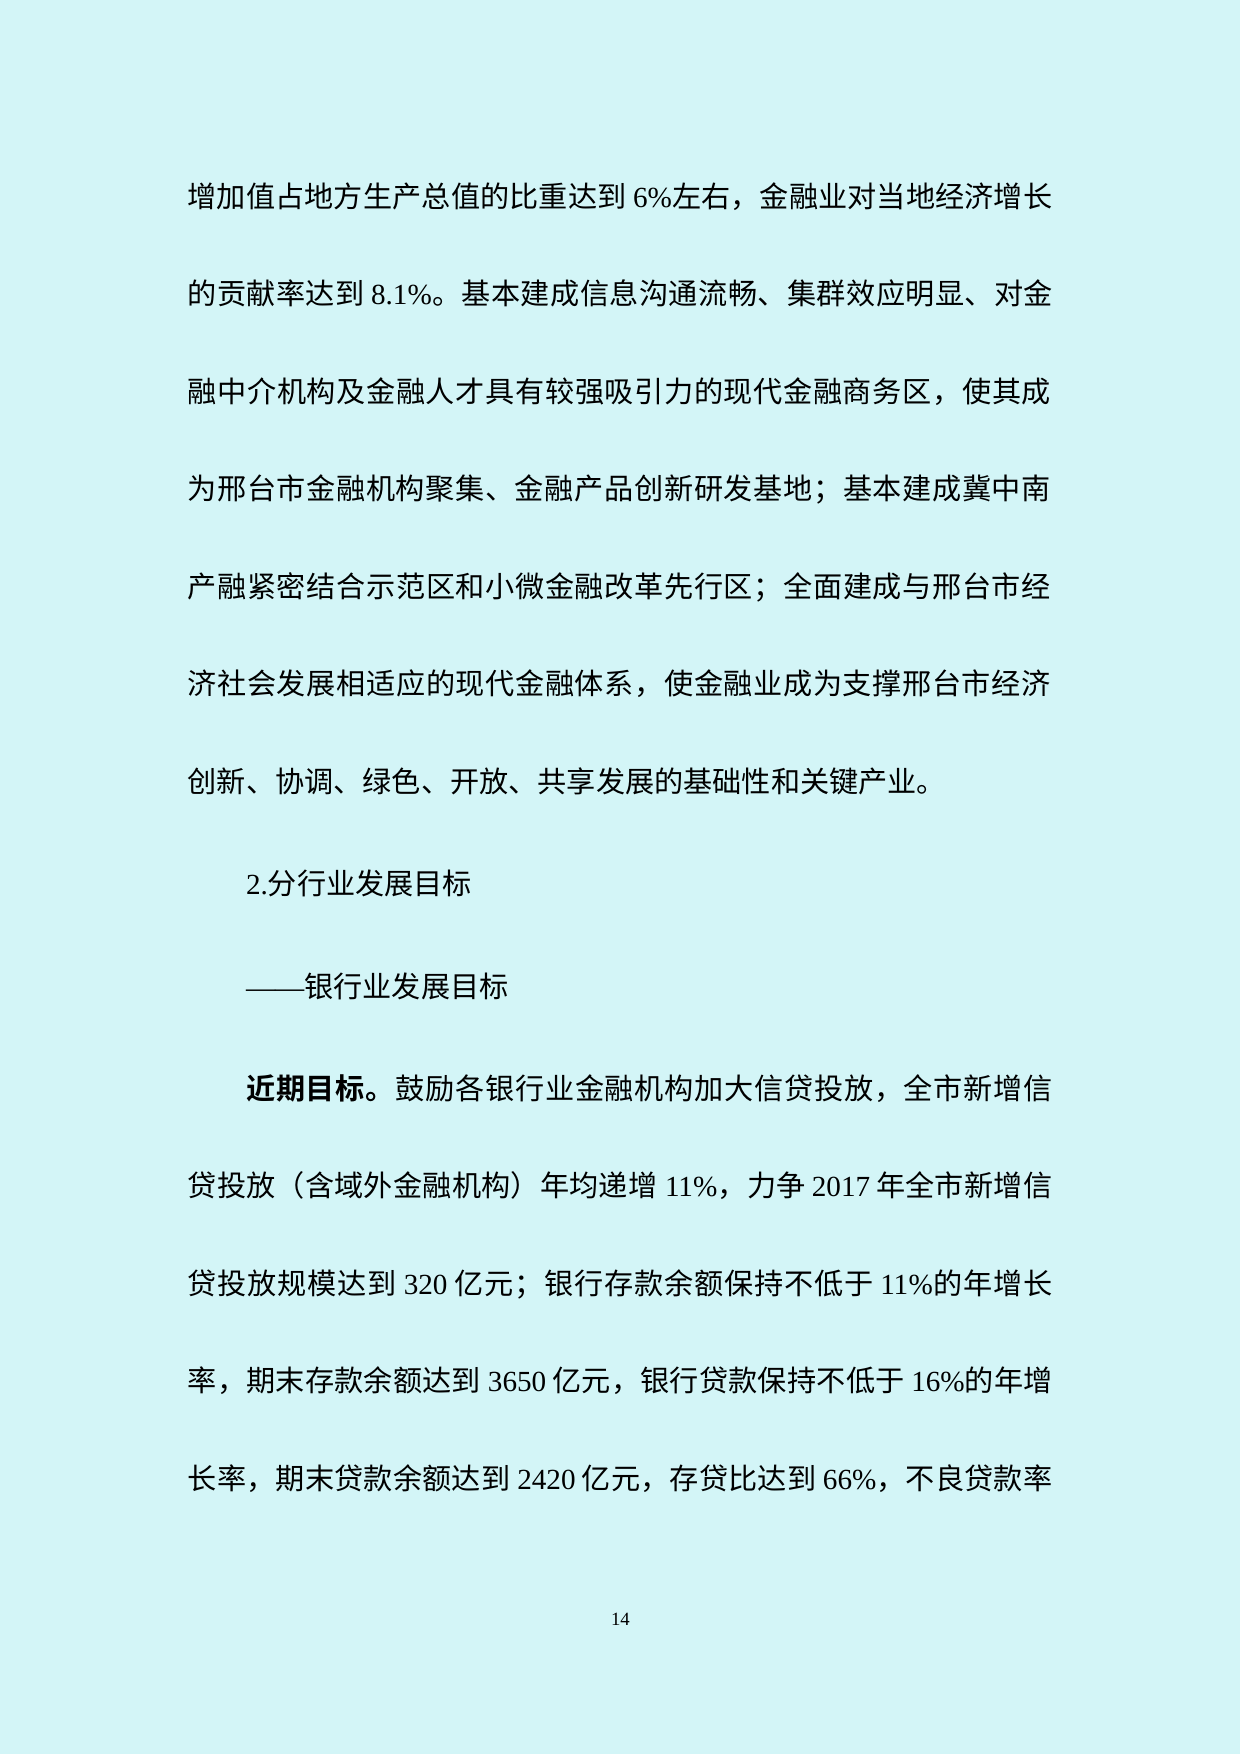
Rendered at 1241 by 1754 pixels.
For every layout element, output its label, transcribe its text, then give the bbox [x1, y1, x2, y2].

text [187, 1054, 1053, 1509]
text 2.分行业发展目标 [187, 849, 1053, 914]
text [187, 162, 1053, 812]
text ——银行业发展目标 [187, 952, 1053, 1017]
